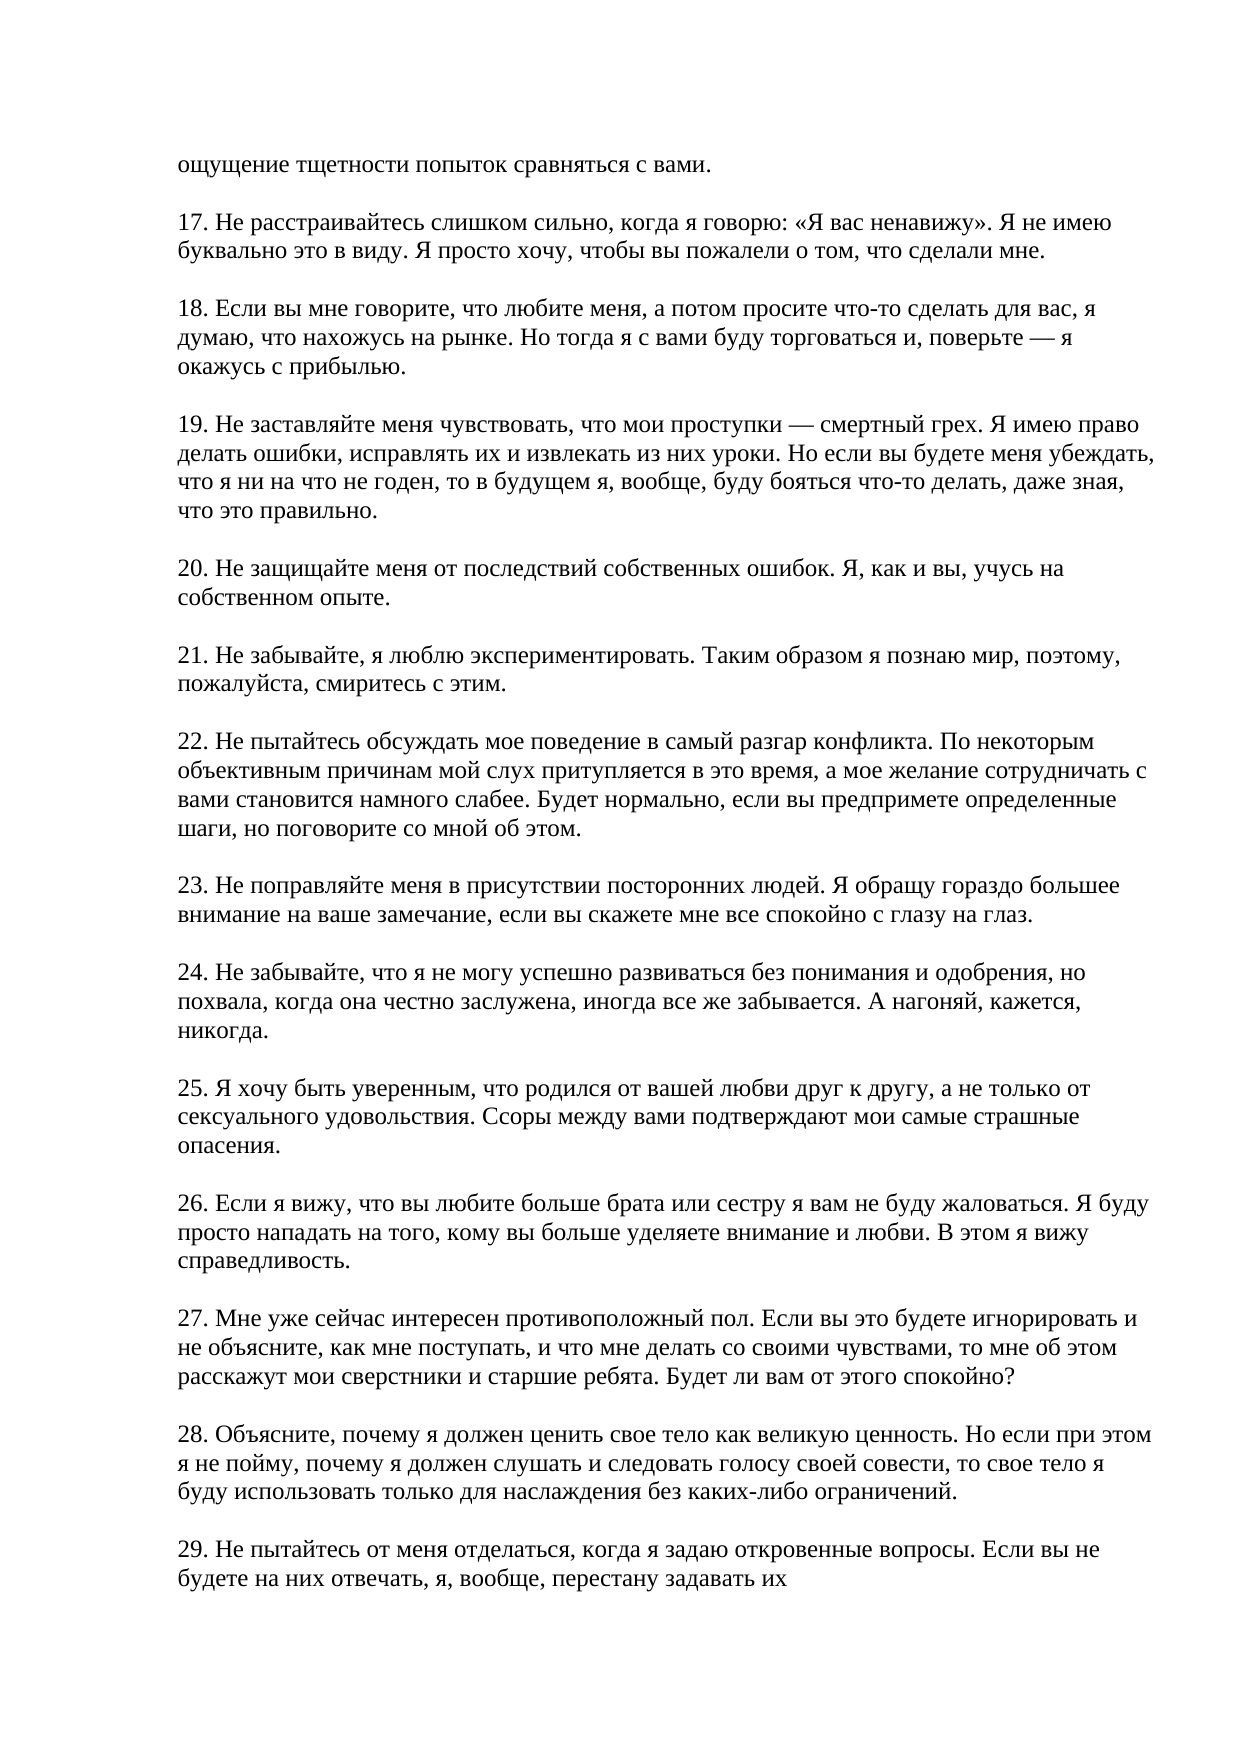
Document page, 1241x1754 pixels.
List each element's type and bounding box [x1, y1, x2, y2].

table_cell [176, 118, 1159, 1622]
